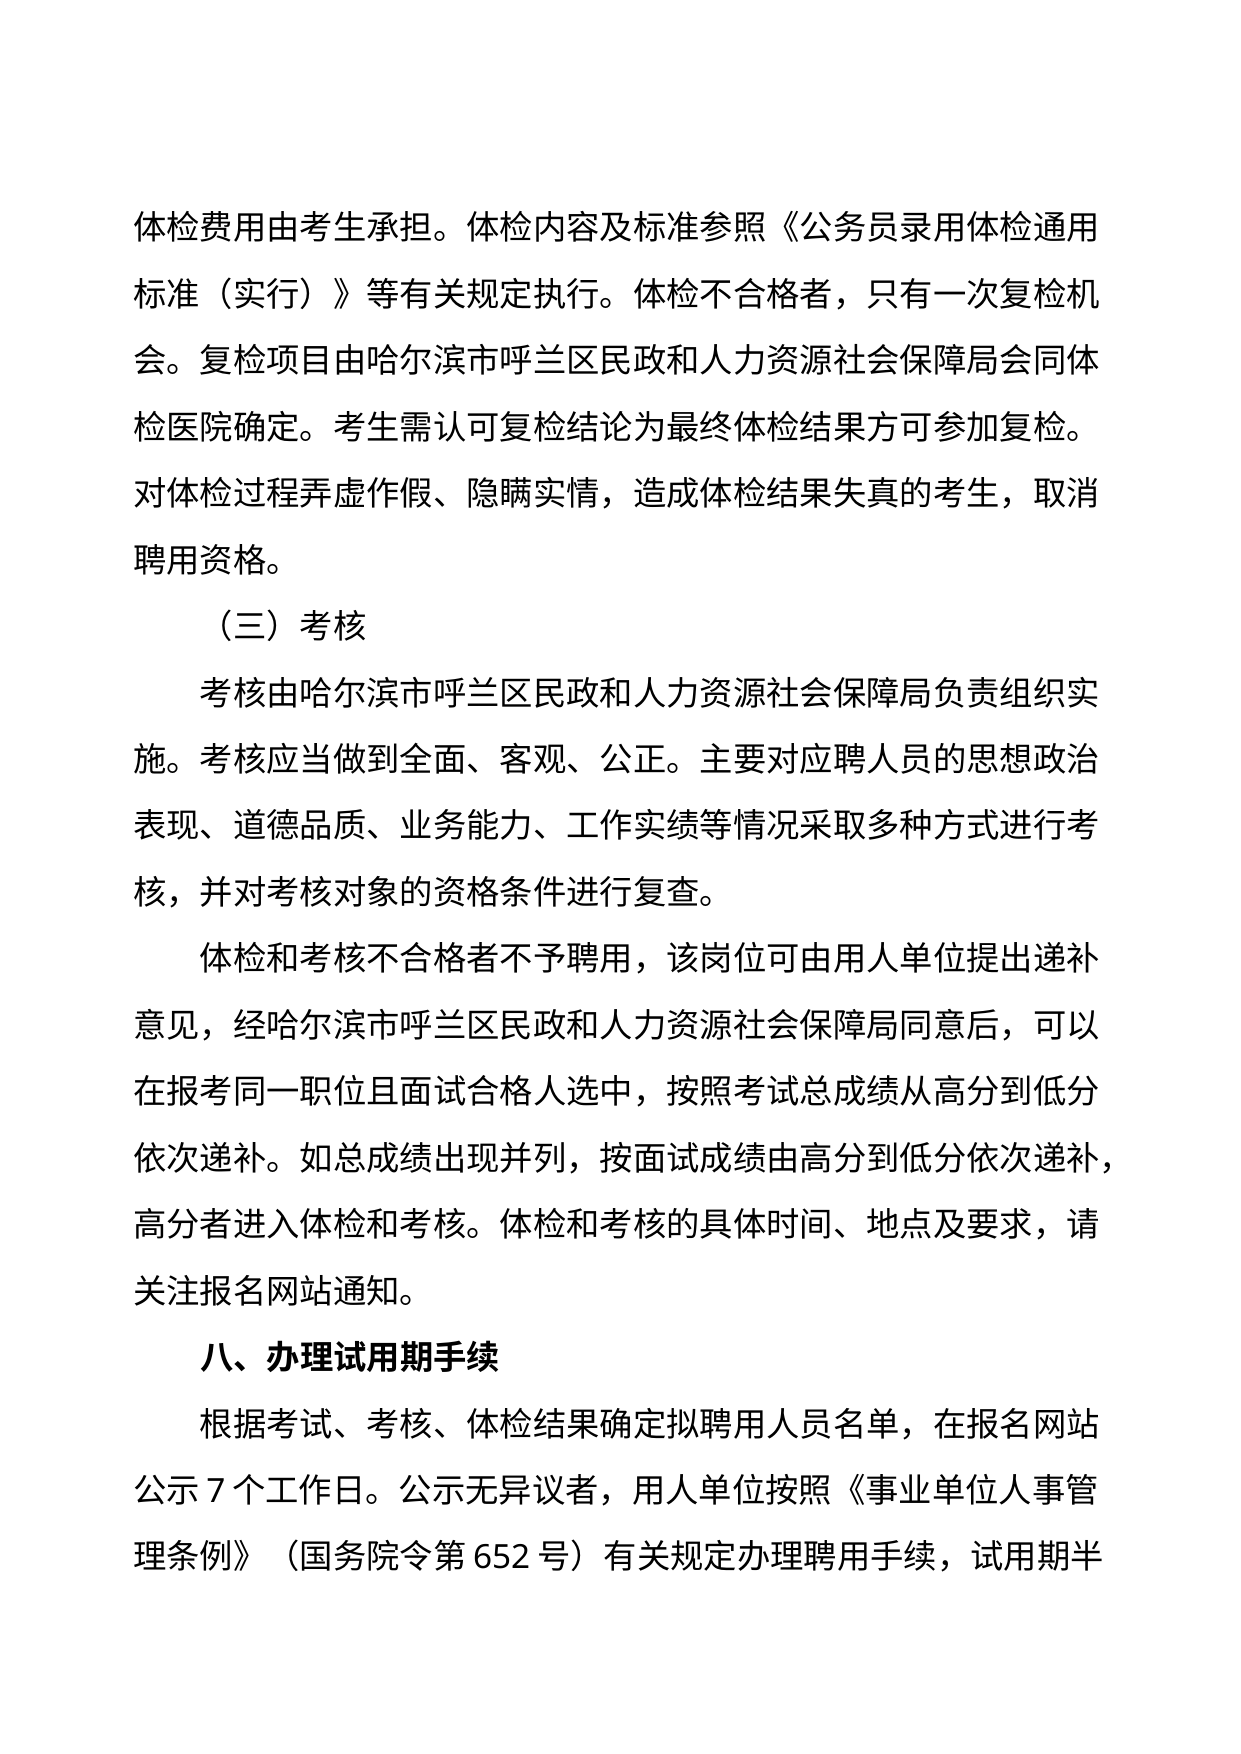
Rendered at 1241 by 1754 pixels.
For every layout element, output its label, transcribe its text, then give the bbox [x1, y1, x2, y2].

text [133, 192, 1107, 591]
list 考核 [133, 591, 1107, 657]
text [133, 1388, 1107, 1588]
text 考核由哈尔滨市呼兰区民政和人力资源社会保障局负责组织实施。考核应当做到全面、客观、公正。主要对应聘人员的思想政治表现、道德品质、业务能力、工作实绩等情况采取多种方式进行考核，并对考核对象的资格条件进行复查。 [133, 657, 1107, 923]
text 体检和考核不合格者不予聘用，该岗位可由用人单位提出递补意见，经哈尔滨市呼兰区民政和人力资源社会保障局同意后，可以在报考同一职位且面试合格人选中，按照考试总成绩从高分到低分依次递补。如总成绩出现并列，按面试成绩由高分到低分依次递补，高分者进入体检和考核。体检和考核的具体时间、地点及要求，请关注报名网站通知。 [133, 923, 1107, 1322]
text 八、办理试用期手续 [133, 1322, 1107, 1388]
